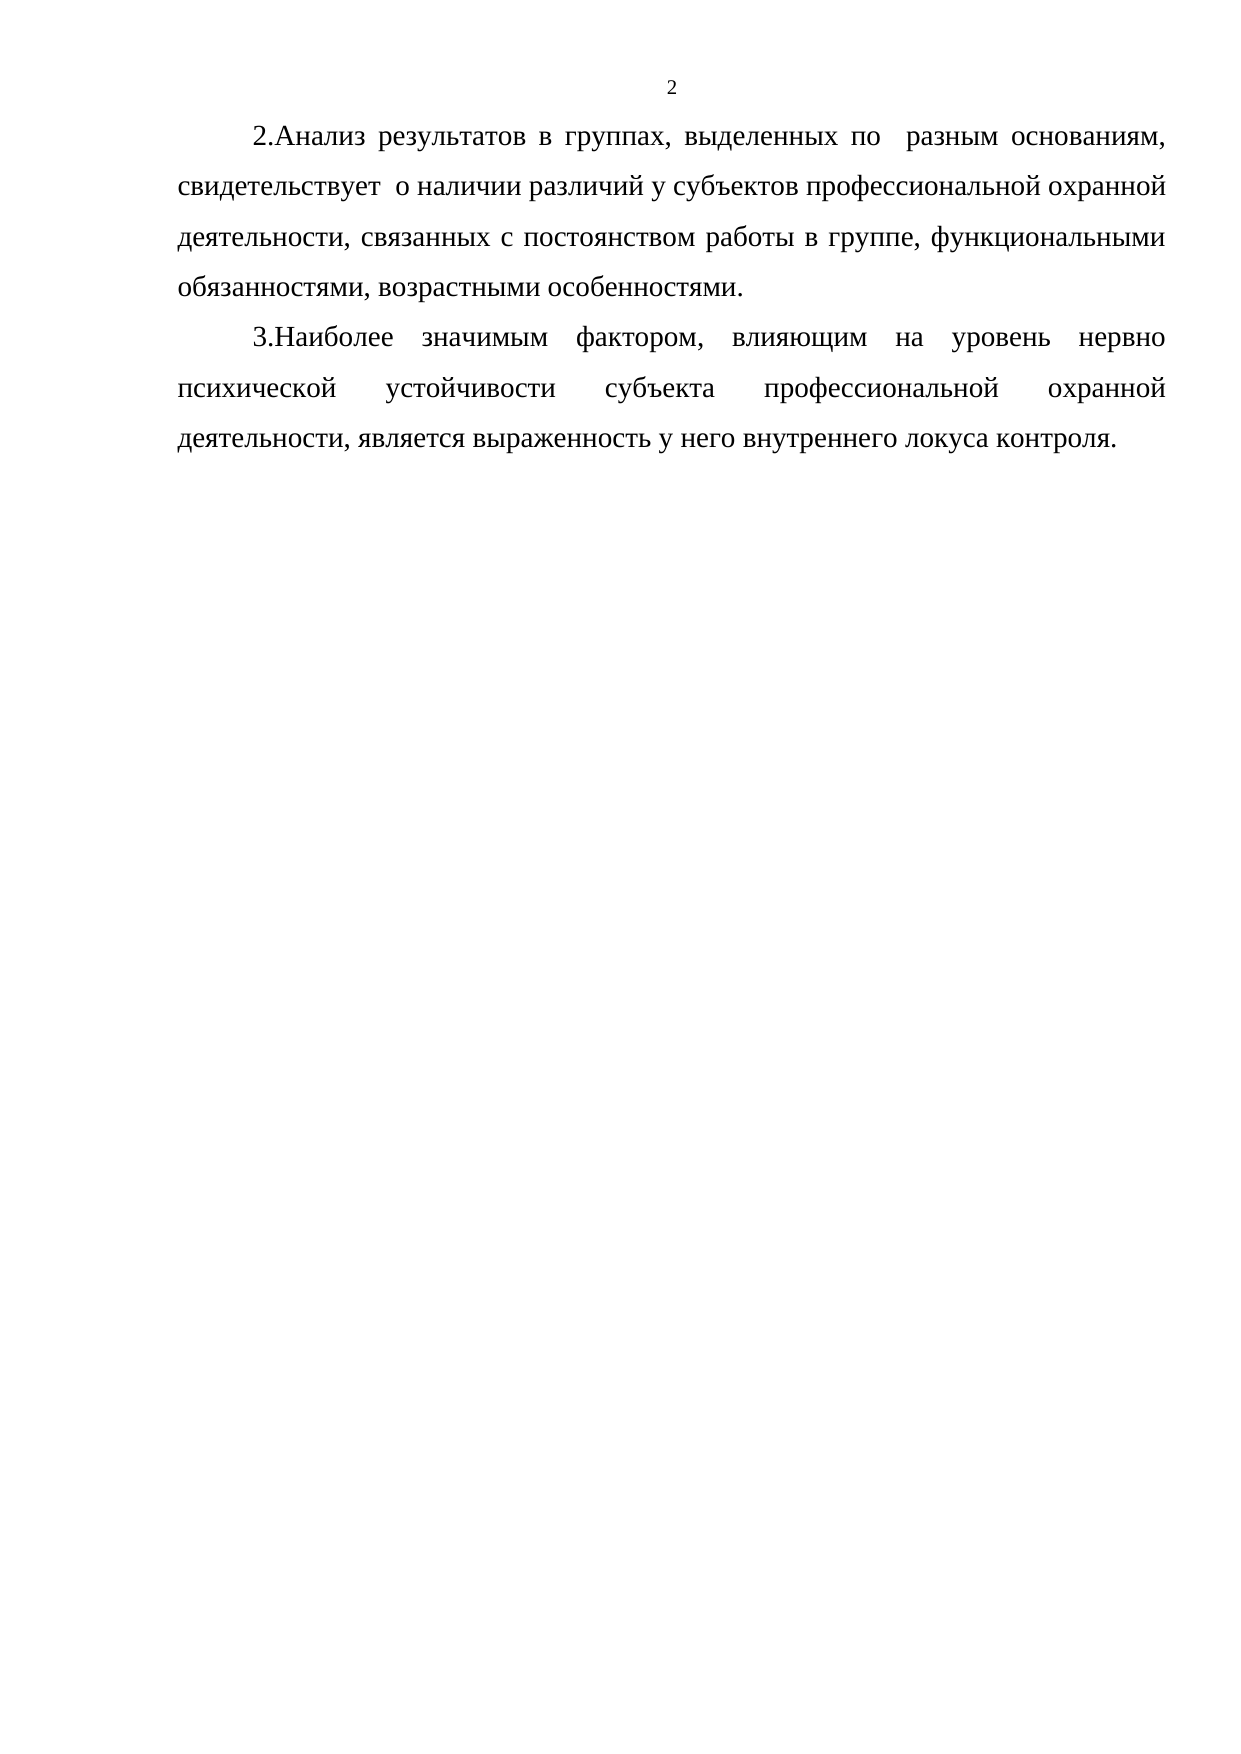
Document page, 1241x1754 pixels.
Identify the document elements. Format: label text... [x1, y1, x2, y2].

text 2.Анализ результатов в группах, выделенных по разным основаниям, свидетельствует о наличии различий у субъектов профессиональной охранной деятельности, связанных с постоянством работы в группе, функциональными обязанностями, возрастными особенностями. [177, 118, 1167, 303]
text 3.Наиболее значимым фактором, влияющим на уровень нервно психической устойчивости субъекта профессиональной охранной деятельности, является выраженность у него внутреннего локуса контроля. [177, 319, 1167, 453]
